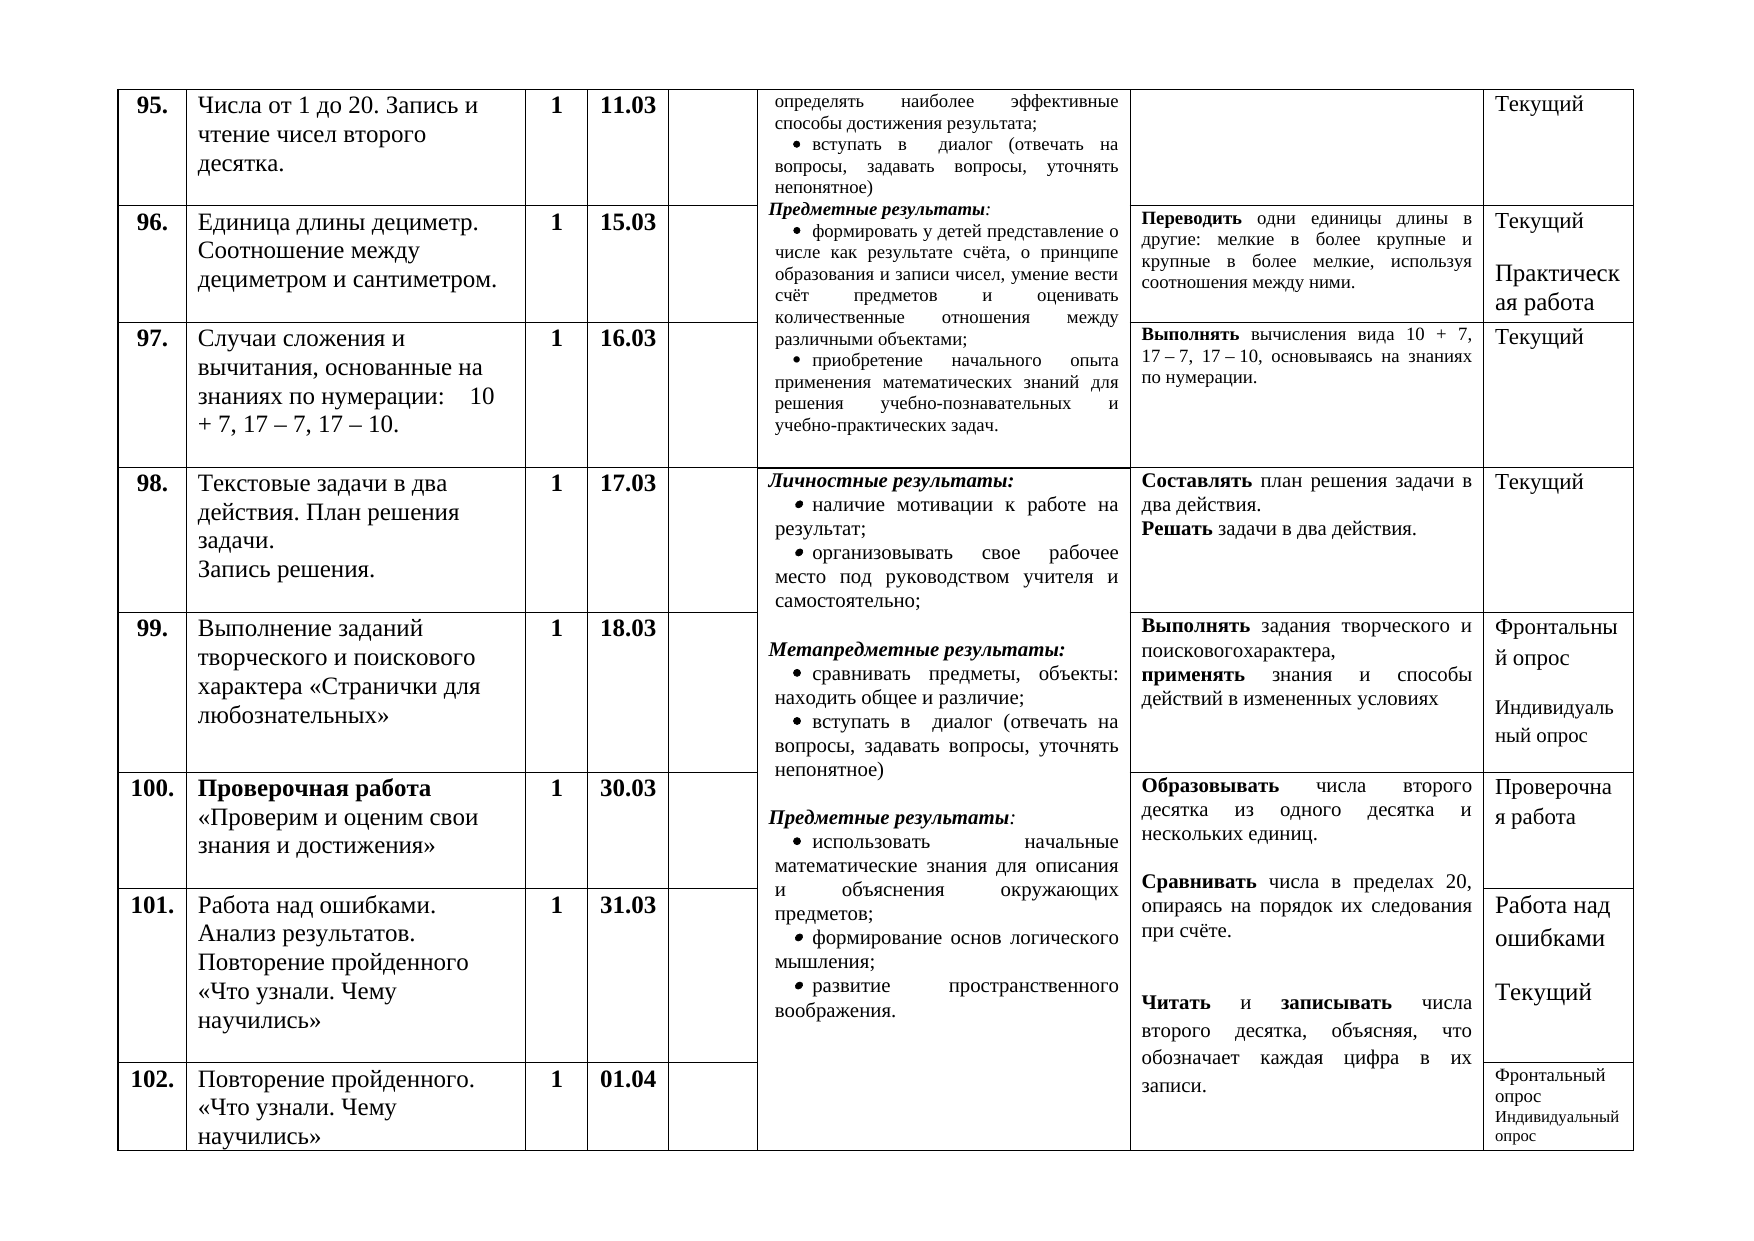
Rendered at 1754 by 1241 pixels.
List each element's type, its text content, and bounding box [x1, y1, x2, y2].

table_cell Текущий [1484, 468, 1633, 612]
table_cell 95. [119, 90, 186, 205]
table_cell 30.03 [588, 773, 668, 888]
table_cell Фронтальный опрос Индивидуальный опрос [1484, 613, 1633, 772]
table_cell 97. [119, 323, 186, 467]
table_cell Числа от 1 до 20. Запись и чтение чисел второго десятка. [187, 90, 525, 205]
table_cell Единица длины дециметр. Соотношение между дециметром и сантиметром. [187, 206, 525, 322]
table_cell Выполнять задания творческого и поисковогохарактера, применять знания и способы действий в измененных условиях [1131, 613, 1483, 772]
table_cell Работа над ошибками Текущий [1484, 889, 1633, 1062]
table_cell 16.03 [588, 323, 668, 467]
table_cell 99. [119, 613, 186, 772]
table_cell [669, 773, 757, 888]
table_cell Составлять план решения задачи в два действия. Решать задачи в два действия. [1131, 468, 1483, 612]
table_cell Переводить одни единицы длины в другие: мелкие в более крупные и крупные в более мелкие, используя соотношения между ними. [1131, 206, 1483, 322]
table_cell 1 [526, 323, 587, 467]
table_cell 1 [526, 206, 587, 322]
table_cell 100. [119, 773, 186, 888]
table_cell Выполнять вычисления вида 10 + 7, 17 – 7, 17 – 10, основываясь на знаниях по нумерации. [1131, 323, 1483, 467]
table_cell Выполнение заданий творческого и поискового характера «Странички для любознательных» [187, 613, 525, 772]
table_cell Текущий Практическая работа [1484, 206, 1633, 322]
table_cell Проверочная работа [1484, 773, 1633, 888]
table_cell [669, 468, 757, 612]
table_cell 01.04 [588, 1063, 668, 1150]
table_cell 1 [526, 90, 587, 205]
table_cell Текущий [1484, 90, 1633, 205]
table_cell 1 [526, 468, 587, 612]
table_cell Текстовые задачи в два действия. План решения задачи. Запись решения. [187, 468, 525, 612]
table_cell [669, 323, 757, 467]
table_cell 18.03 [588, 613, 668, 772]
table_cell Работа над ошибками. Анализ результатов. Повторение пройденного «Что узнали. Чему научились» [187, 889, 525, 1062]
table_cell 102. [119, 1063, 186, 1150]
table_cell Фронтальный опрос Индивидуальный опрос [1484, 1063, 1633, 1150]
table_cell [669, 206, 757, 322]
table_cell Личностные результаты: наличие мотивации к работе на результат; организовывать свое рабочее место под руководством учителя и самостоятельно; Метапредметные результаты: сравнивать предметы, объекты: находить общее и различие; вступать в диалог (отвечать на вопросы, задавать вопросы, уточнять непонятное) Предметные результаты: использовать начальные математические знания для описания и объяснения окружающих предметов; формирование основ логического мышления; развитие пространственного воображения. [758, 469, 1130, 1150]
table_cell 17.03 [588, 468, 668, 612]
table_cell [669, 90, 757, 205]
table_cell Текущий [1484, 323, 1633, 467]
table_cell Повторение пройденного. «Что узнали. Чему научились» [187, 1063, 525, 1150]
table_cell Случаи сложения и вычитания, основанные на знаниях по нумерации: 10 + 7, 17 – 7, 17 – 10. [187, 323, 525, 467]
table_cell 101. [119, 889, 186, 1062]
table_cell 1 [526, 1063, 587, 1150]
table_cell Проверочная работа «Проверим и оценим свои знания и достижения» [187, 773, 525, 888]
table_cell [669, 1063, 757, 1150]
table_cell 98. [119, 468, 186, 612]
table_cell 31.03 [588, 889, 668, 1062]
table_cell 1 [526, 613, 587, 772]
table_cell 96. [119, 206, 186, 322]
table_cell Образовывать числа второго десятка из одного десятка и нескольких единиц. Сравнивать числа в пределах 20, опираясь на порядок их следования при счёте. Читать и записывать числа второго десятка, объясняя, что обозначает каждая цифра в их записи. [1131, 773, 1483, 1150]
table_cell 1 [526, 889, 587, 1062]
table_cell 15.03 [588, 206, 668, 322]
table_cell [669, 613, 757, 772]
table_cell [669, 889, 757, 1062]
table_cell 1 [526, 773, 587, 888]
table_cell 11.03 [588, 90, 668, 205]
